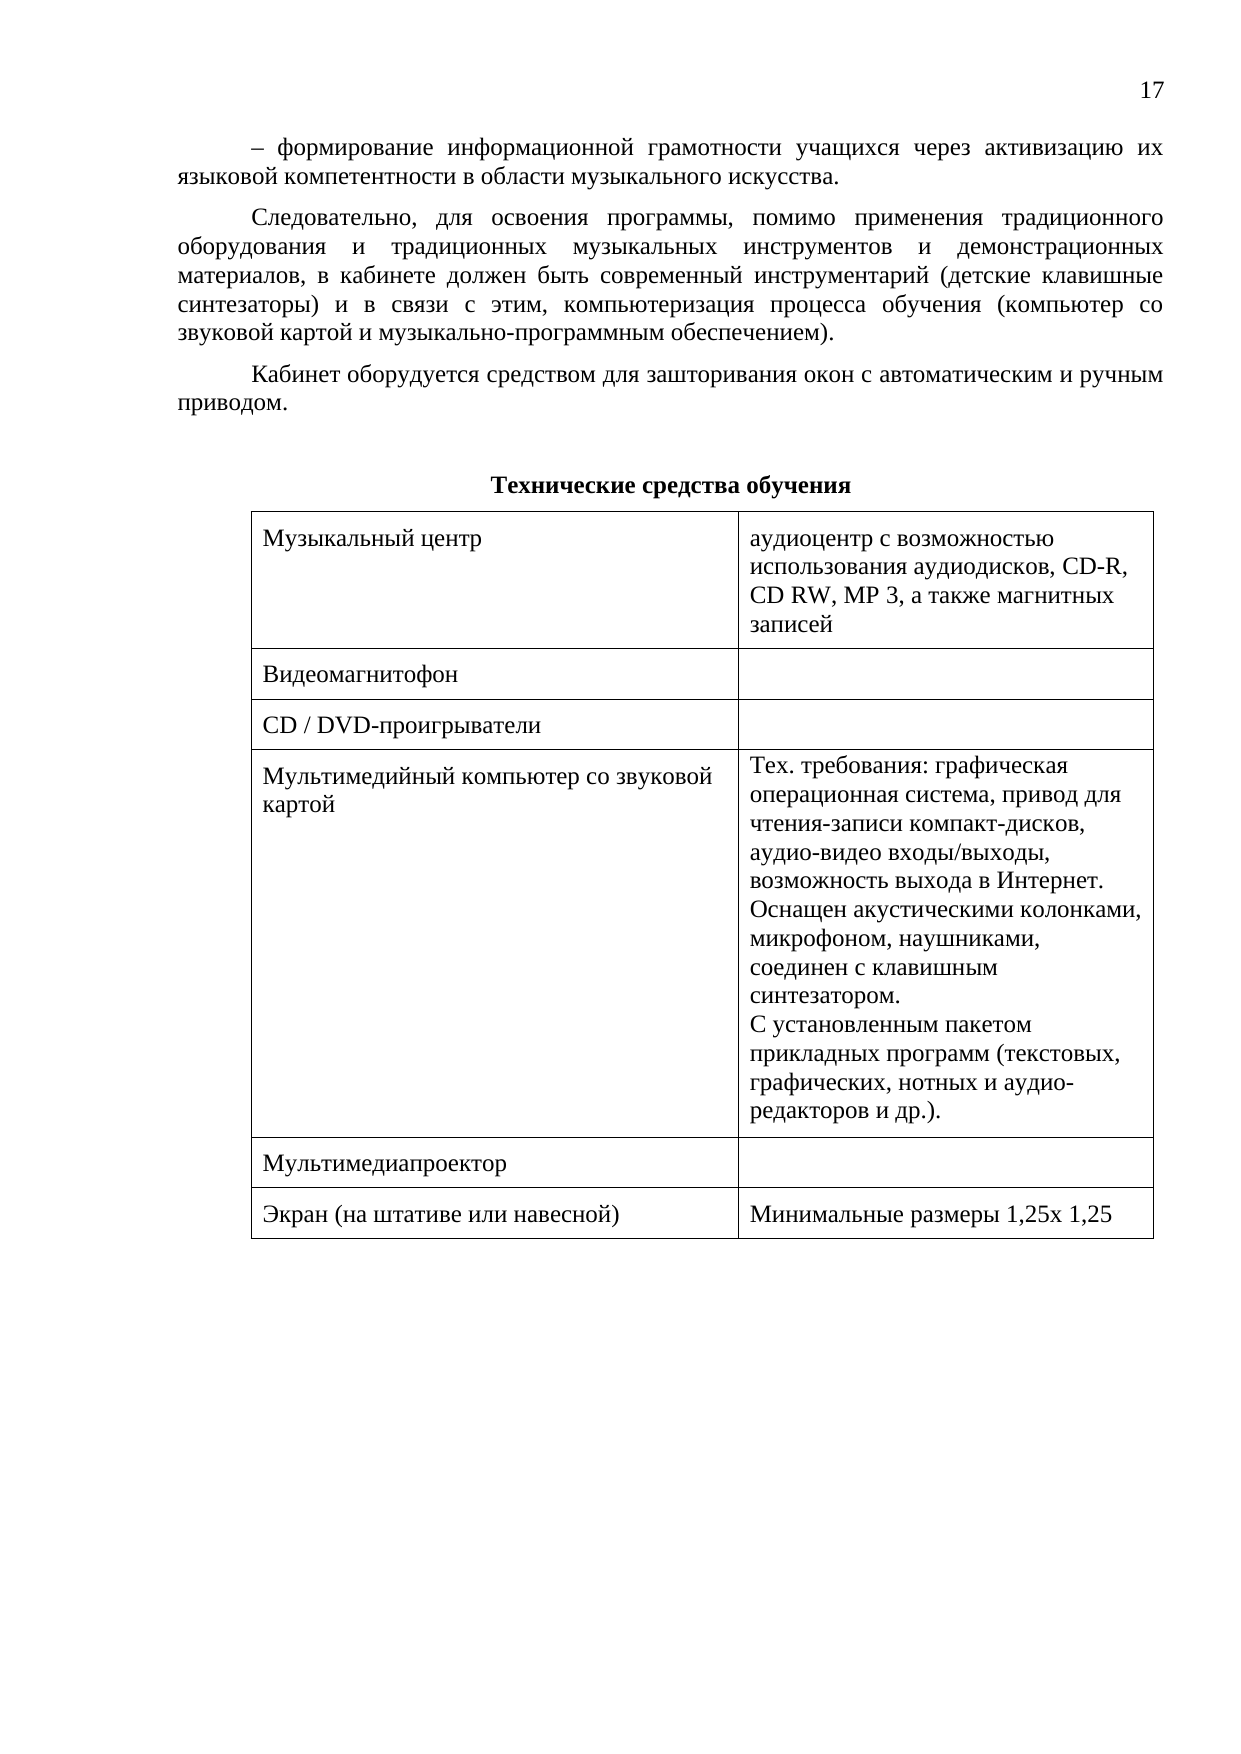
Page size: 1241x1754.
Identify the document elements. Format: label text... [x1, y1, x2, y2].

text – формирование информационной грамотности учащихся через активизацию их языковой компетентности в области музыкального искусства. [177, 132, 1164, 190]
table_cell Мультимедиапроектор [252, 1138, 738, 1187]
table_cell CD / DVD-проигрыватели [252, 700, 738, 749]
table_header аудиоцентр с возможностью использования аудиодисков, CD-R, CD RW, MP 3, а также магнитных записей [739, 512, 1153, 648]
table_cell Мультимедийный компьютер со звуковой картой [252, 750, 738, 1137]
table_header Музыкальный центр [252, 512, 738, 648]
table_cell Тех. требования: графическая операционная система, привод для чтения-записи компакт-дисков, аудио-видео входы/выходы, возможность выхода в Интернет. Оснащен акустическими колонками, микрофоном, наушниками, соединен с клавишным синтезатором. С установленным пакетом прикладных программ (текстовых, графических, нотных и аудио-редакторов и др.). [739, 750, 1153, 1137]
table_cell Минимальные размеры 1,25х 1,25 [739, 1188, 1153, 1238]
text Следовательно, для освоения программы, помимо применения традиционного оборудования и традиционных музыкальных инструментов и демонстрационных материалов, в кабинете должен быть современный инструментарий (детские клавишные синтезаторы) и в связи с этим, компьютеризация процесса обучения (компьютер со звуковой картой и музыкально-программным обеспечением). [177, 202, 1164, 346]
table_cell [739, 700, 1153, 749]
table_cell [739, 1138, 1153, 1187]
table_cell Экран (на штативе или навесной) [252, 1188, 738, 1238]
table_cell [739, 649, 1153, 699]
text Кабинет оборудуется средством для зашторивания окон с автоматическим и ручным приводом. [177, 359, 1164, 416]
table_cell Видеомагнитофон [252, 649, 738, 699]
text Технические средства обучения [177, 470, 1164, 499]
